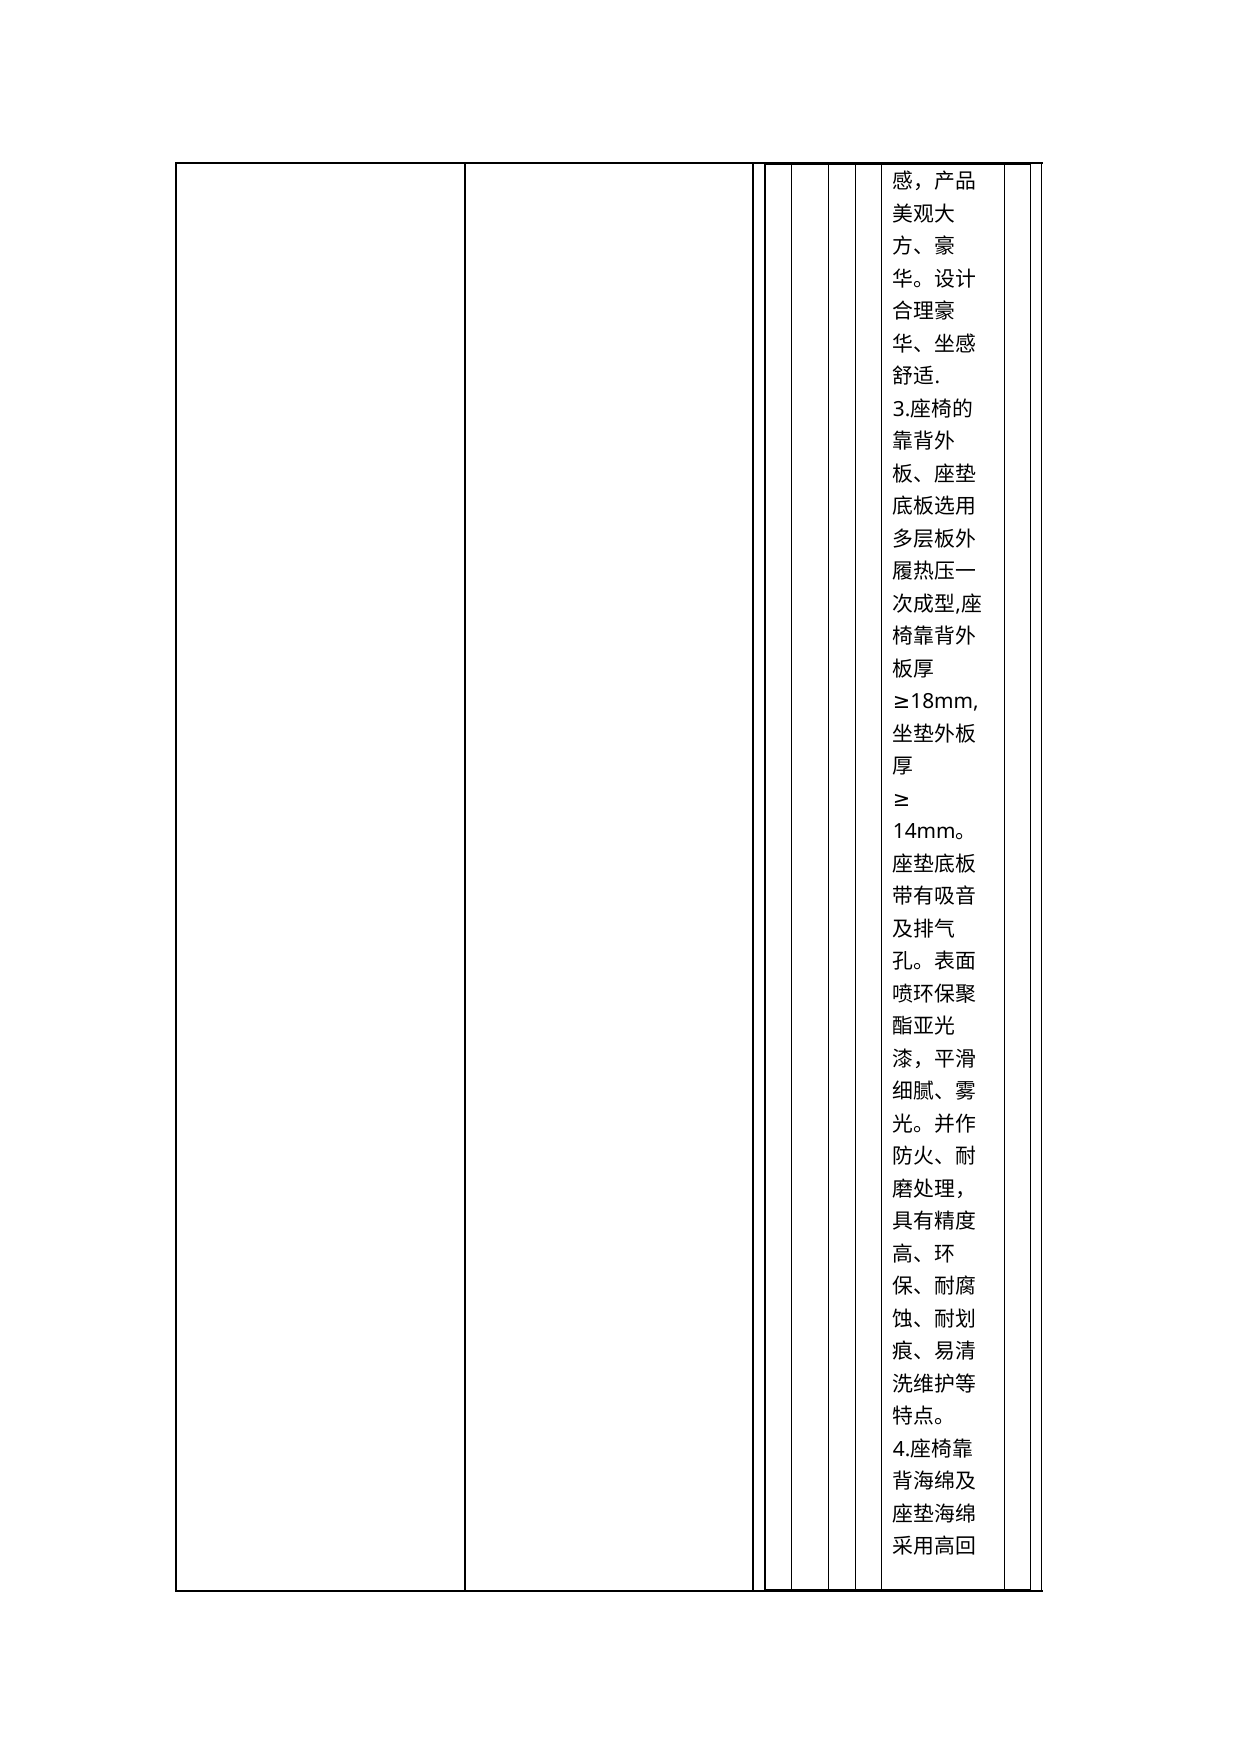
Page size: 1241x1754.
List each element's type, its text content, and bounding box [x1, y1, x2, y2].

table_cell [766, 165, 791, 1589]
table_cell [829, 165, 855, 1589]
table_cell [792, 165, 828, 1589]
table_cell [1005, 165, 1030, 1589]
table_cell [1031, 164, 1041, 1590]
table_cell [856, 165, 881, 1589]
table_cell 1 [177, 164, 464, 1590]
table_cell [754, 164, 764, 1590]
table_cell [882, 165, 1004, 1589]
table_cell [466, 164, 752, 1590]
